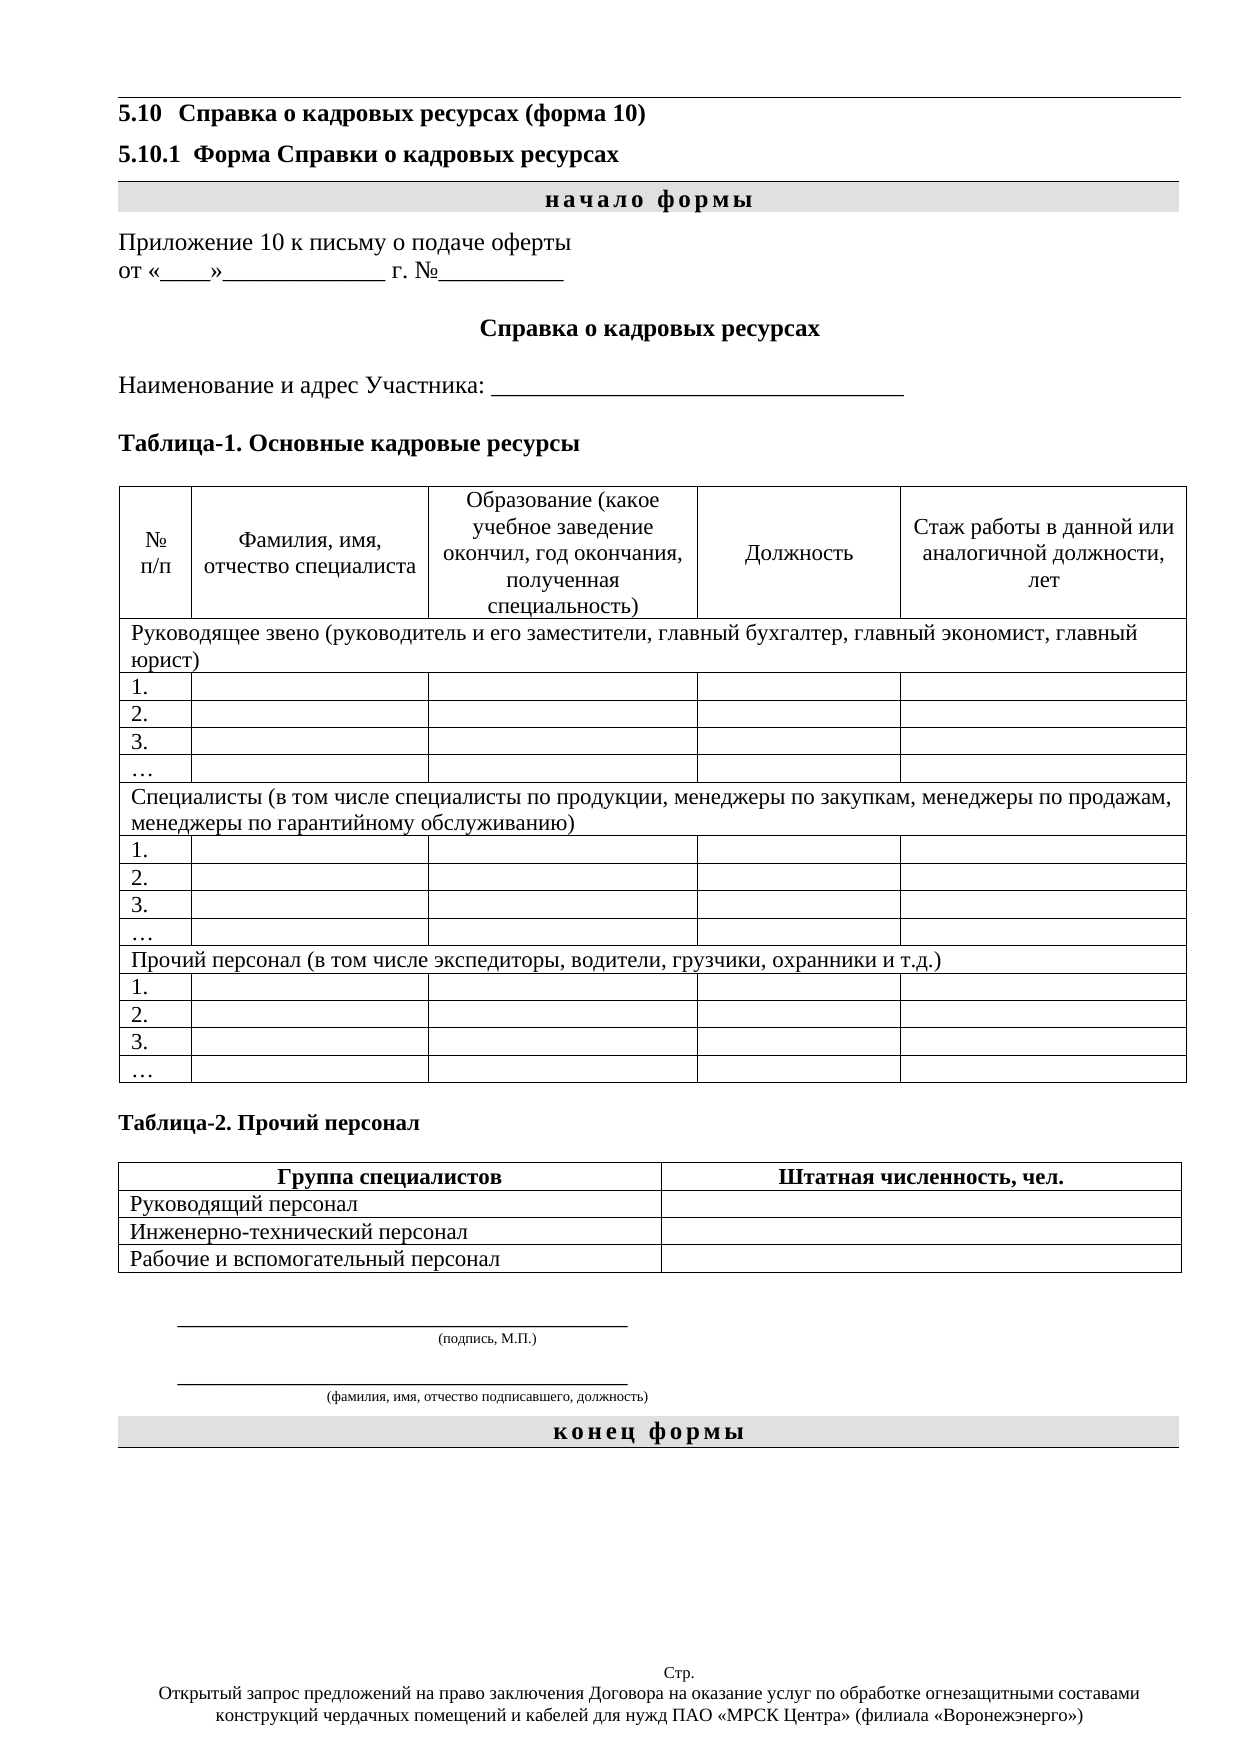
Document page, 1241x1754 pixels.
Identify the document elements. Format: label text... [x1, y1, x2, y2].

table_cell [698, 974, 900, 1000]
table_cell [192, 919, 428, 945]
table_cell [698, 673, 900, 699]
table_cell [192, 974, 428, 1000]
subtitle Справка о кадровых ресурсах (форма 10) [118, 98, 1181, 127]
table_cell [698, 1056, 900, 1082]
table_cell [901, 836, 1186, 863]
text Таблица-2. Прочий персонал [118, 1109, 1181, 1136]
table_cell [901, 1056, 1186, 1082]
text (фамилия, имя, отчество подписавшего, должность) [118, 1388, 797, 1416]
table_header Должность [698, 487, 900, 618]
table_cell [901, 1028, 1186, 1054]
table_cell [901, 974, 1186, 1000]
table_cell [120, 836, 191, 863]
table_cell [429, 974, 697, 1000]
table_cell [662, 1218, 1181, 1244]
table_cell [429, 836, 697, 863]
table_cell Инженерно-технический персонал [119, 1218, 661, 1244]
table_header Стаж работы в данной или аналогичной должности, лет [901, 487, 1186, 618]
table_header Фамилия, имя, отчество специалиста [192, 487, 428, 618]
table_cell [120, 974, 191, 1000]
table_cell [192, 1056, 428, 1082]
text начало формы [118, 182, 1179, 212]
table_cell [698, 728, 900, 754]
table_cell [192, 728, 428, 754]
table_header Образование (какое учебное заведение окончил, год окончания, полученная специальность) [429, 487, 697, 618]
table_cell Рабочие и вспомогательный персонал [119, 1245, 661, 1272]
text ____________________________________ [118, 1301, 1181, 1330]
table_cell [901, 728, 1186, 754]
table_cell Прочий персонал (в том числе экспедиторы, водители, грузчики, охранники и т.д.) [120, 946, 1186, 972]
text Справка о кадровых ресурсах [118, 313, 1181, 342]
table_header Группа специалистов [119, 1163, 661, 1189]
table_cell [120, 1001, 191, 1027]
table_cell [192, 1001, 428, 1027]
table_cell [901, 701, 1186, 727]
table_cell [429, 728, 697, 754]
text Таблица-1. Основные кадровые ресурсы [118, 428, 1181, 457]
table_cell [192, 1028, 428, 1054]
table_cell [192, 673, 428, 699]
table_cell [192, 836, 428, 863]
table_cell [192, 701, 428, 727]
table_cell [429, 1001, 697, 1027]
table_cell [192, 864, 428, 890]
table_cell [120, 864, 191, 890]
table_cell [429, 864, 697, 890]
table_cell [192, 891, 428, 918]
table_cell Руководящее звено (руководитель и его заместители, главный бухгалтер, главный экономист, главный юрист) [120, 619, 1186, 672]
table_cell … [120, 919, 191, 945]
table_cell [192, 755, 428, 782]
table_cell [698, 836, 900, 863]
table_cell Специалисты (в том числе специалисты по продукции, менеджеры по закупкам, менеджеры по продажам, менеджеры по гарантийному обслуживанию) [120, 783, 1186, 835]
table_cell [698, 701, 900, 727]
table_cell [120, 728, 191, 754]
text ____________________________________ [118, 1359, 1181, 1388]
table_cell [429, 673, 697, 699]
table_cell … [120, 1056, 191, 1082]
table_cell [698, 864, 900, 890]
table_cell [698, 1028, 900, 1054]
table_cell [120, 891, 191, 918]
table_cell [120, 673, 191, 699]
table_cell [901, 1001, 1186, 1027]
table_cell [429, 891, 697, 918]
table_cell [429, 1056, 697, 1082]
table_cell [698, 919, 900, 945]
table_cell [698, 1001, 900, 1027]
subtitle Форма Справки о кадровых ресурсах [118, 139, 1181, 168]
table_cell [429, 919, 697, 945]
text Приложение 10 к письму о подаче оферты от «____»_____________ г. №__________ [118, 227, 1181, 284]
table_cell [429, 755, 697, 782]
table_cell [901, 891, 1186, 918]
table_cell … [120, 755, 191, 782]
table_cell [662, 1245, 1181, 1272]
table_cell [901, 919, 1186, 945]
text (подпись, М.П.) [118, 1330, 797, 1359]
table_cell [901, 673, 1186, 699]
table_header № п/п [120, 487, 191, 618]
table_cell [698, 755, 900, 782]
text конец формы [118, 1416, 1179, 1447]
table_cell [901, 864, 1186, 890]
table_cell [120, 1028, 191, 1054]
table_cell Руководящий персонал [119, 1191, 661, 1217]
table_cell [429, 1028, 697, 1054]
table_cell [429, 701, 697, 727]
table_cell [901, 755, 1186, 782]
text Наименование и адрес Участника: _________________________________ [118, 371, 1181, 399]
table_cell [120, 701, 191, 727]
table_cell [698, 891, 900, 918]
table_header Штатная численность, чел. [662, 1163, 1181, 1189]
table_cell [662, 1191, 1181, 1217]
